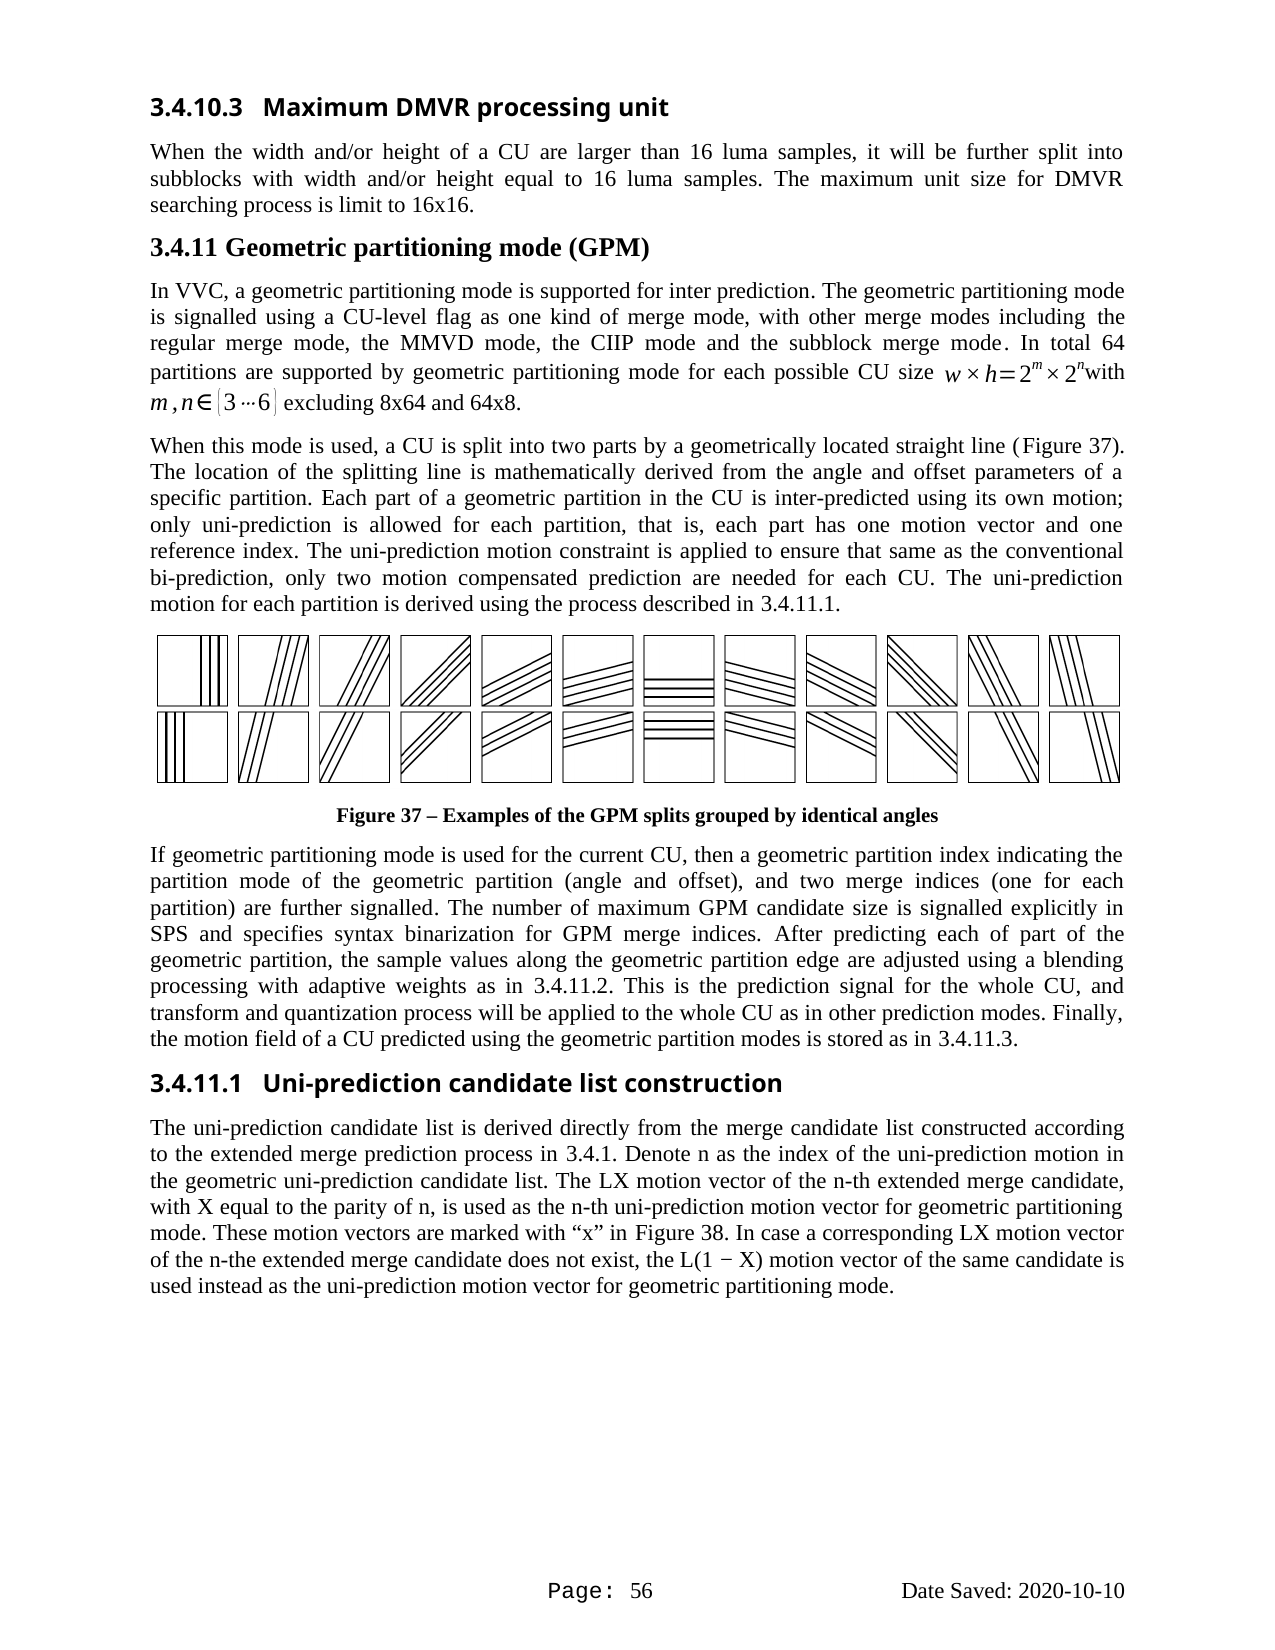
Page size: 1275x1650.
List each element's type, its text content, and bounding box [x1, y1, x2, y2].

subtitle Uni-prediction candidate list construction [150, 1066, 1125, 1100]
subtitle Maximum DMVR processing unit [150, 90, 1125, 124]
subtitle Geometric partitioning mode (GPM) [150, 231, 1125, 263]
text The uni-prediction candidate list is derived directly from the merge candidate list constructed according to the extended merge prediction process in 3.4.1. Denote n as the index of the uni-prediction motion in the geometric uni-prediction candidate list. The LX motion vector of the n-th extended merge candidate, with X equal to the parity of n, is used as the n-th uni-prediction motion vector for geometric partitioning mode. These motion vectors are marked with “x” in Figure 38. In case a corresponding LX motion vector of the n-the extended merge candidate does not exist, the L(1 − X) motion vector of the same candidate is used instead as the uni-prediction motion vector for geometric partitioning mode. [150, 1114, 1125, 1298]
text If geometric partitioning mode is used for the current CU, then a geometric partition index indicating the partition mode of the geometric partition (angle and offset), and two merge indices (one for each partition) are further signalled. The number of maximum GPM candidate size is signalled explicitly in SPS and specifies syntax binarization for GPM merge indices. After predicting each of part of the geometric partition, the sample values along the geometric partition edge are adjusted using a blending processing with adaptive weights as in 3.4.11.2. This is the prediction signal for the whole CU, and transform and quantization process will be applied to the whole CU as in other prediction modes. Finally, the motion field of a CU predicted using the geometric partition modes is stored as in 3.4.11.3. [150, 841, 1125, 1052]
picture [150, 630, 1125, 789]
text In VVC, a geometric partitioning mode is supported for inter prediction. The geometric partitioning mode is signalled using a CU-level flag as one kind of merge mode, with other merge modes including the regular merge mode, the MMVD mode, the CIIP mode and the subblock merge mode. In total 64 partitions are supported by geometric partitioning mode for each possible CU size with excluding 8x64 and 64x8. [150, 277, 1125, 418]
text Figure 37 – Examples of the GPM splits grouped by identical angles [150, 803, 1125, 827]
text When this mode is used, a CU is split into two parts by a geometrically located straight line (Figure 37). The location of the splitting line is mathematically derived from the angle and offset parameters of a specific partition. Each part of a geometric partition in the CU is inter-predicted using its own motion; only uni-prediction is allowed for each partition, that is, each part has one motion vector and one reference index. The uni-prediction motion constraint is applied to ensure that same as the conventional bi-prediction, only two motion compensated prediction are needed for each CU. The uni-prediction motion for each partition is derived using the process described in 3.4.11.1. [150, 432, 1125, 616]
text When the width and/or height of a CU are larger than 16 luma samples, it will be further split into subblocks with width and/or height equal to 16 luma samples. The maximum unit size for DMVR searching process is limit to 16x16. [150, 138, 1125, 217]
